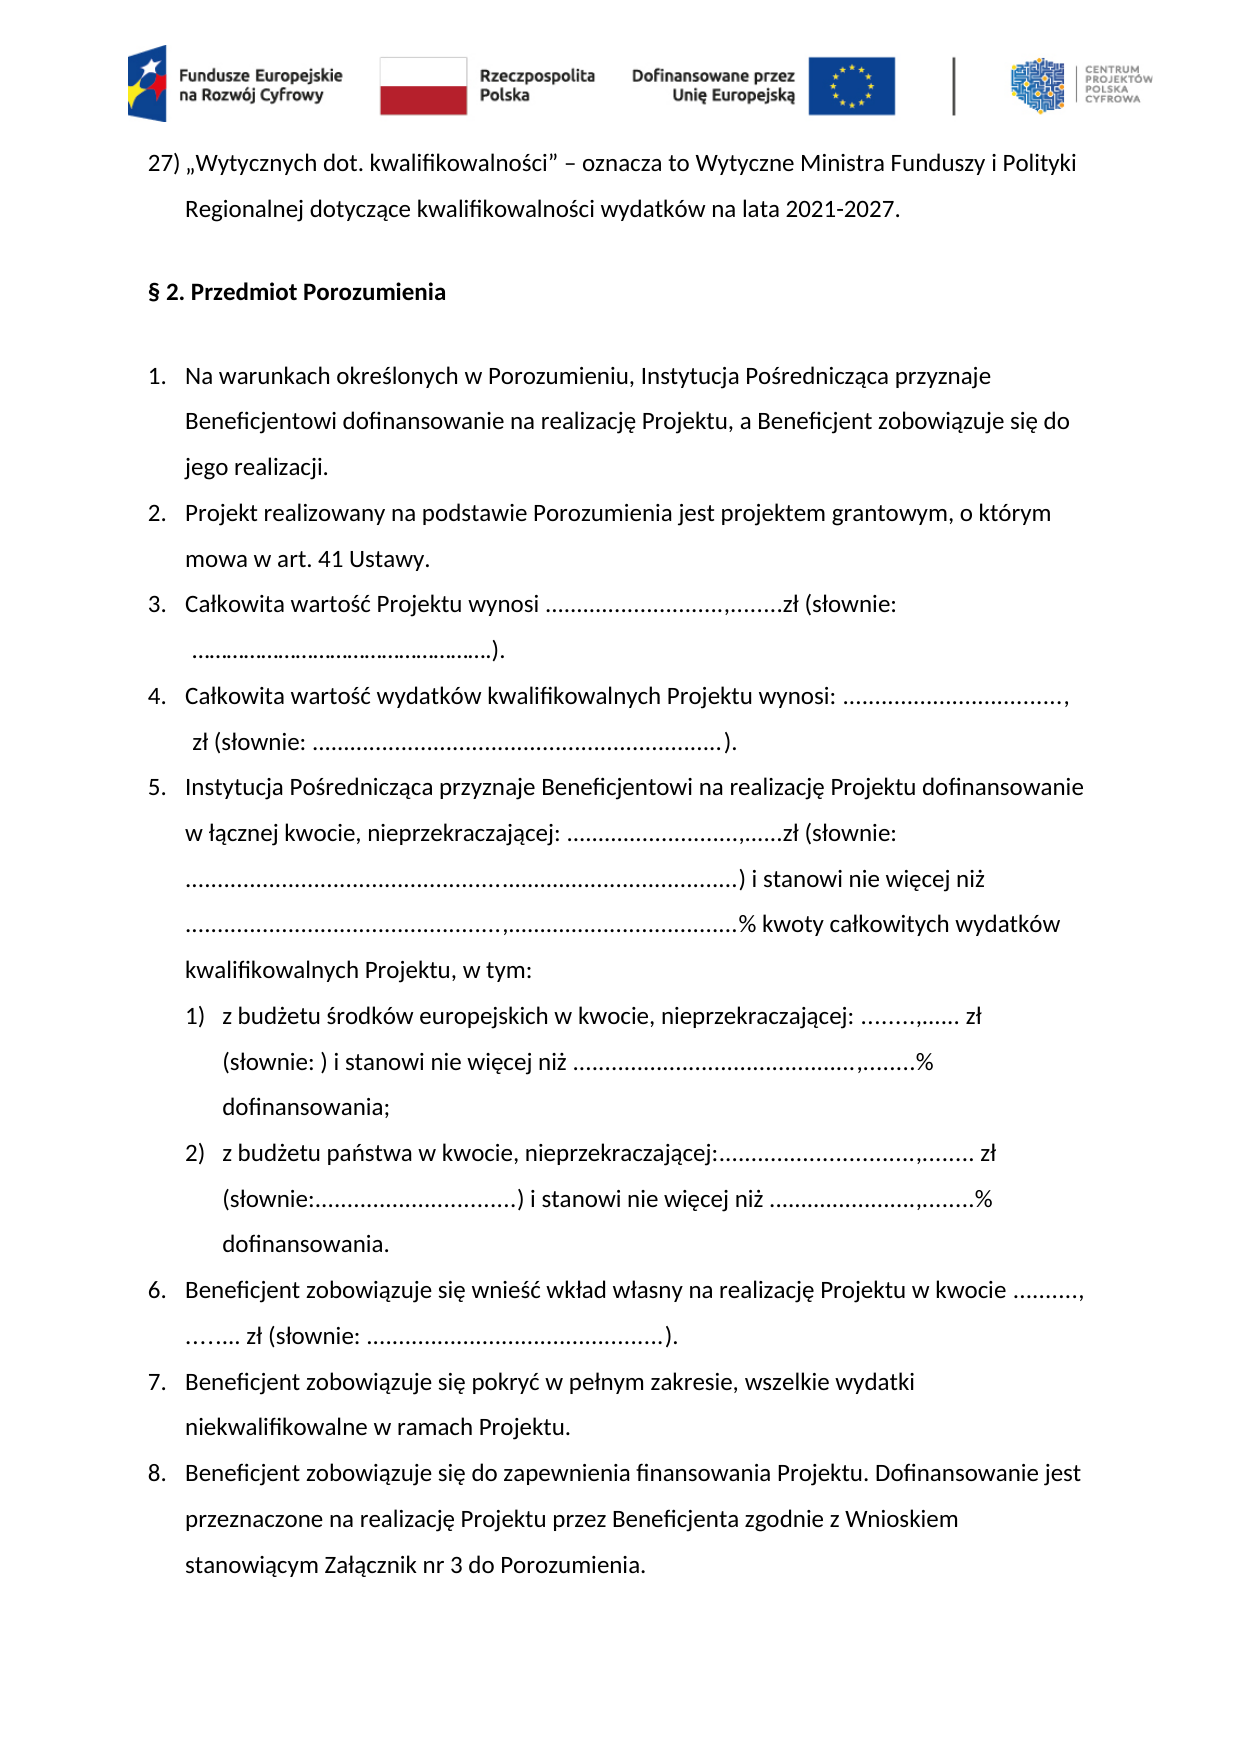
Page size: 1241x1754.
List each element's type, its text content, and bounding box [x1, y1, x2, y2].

list Projekt realizowany na podstawie Porozumienia jest projektem grantowym, o którym mowa w art. 41 Ustawy. [148, 497, 1093, 573]
list z budżetu środków europejskich w kwocie, nieprzekraczającej: , zł (słownie: ) i stanowi nie więcej niż , % dofinansowania; [185, 1000, 1093, 1122]
list Całkowita wartość Projektu wynosi , zł (słownie: …………………………………………….). [148, 588, 1093, 665]
list Całkowita wartość wydatków kwalifikowalnych Projektu wynosi: , zł (słownie: ). [148, 680, 1093, 756]
list Beneficjent zobowiązuje się wnieść wkład własny na realizację Projektu w kwocie , ... zł (słownie: ). [148, 1274, 1093, 1351]
picture [128, 45, 1153, 122]
list Na warunkach określonych w Porozumieniu, Instytucja Pośrednicząca przyznaje Beneficjentowi dofinansowanie na realizację Projektu, a Beneficjent zobowiązuje się do jego realizacji. [148, 360, 1093, 482]
list Beneficjent zobowiązuje się do zapewnienia finansowania Projektu. Dofinansowanie jest przeznaczone na realizację Projektu przez Beneficjenta zgodnie z Wnioskiem stanowiącym Załącznik nr 3 do Porozumienia. [148, 1457, 1093, 1579]
list z budżetu państwa w kwocie, nieprzekraczającej: , zł (słownie: ) i stanowi nie więcej niż . , % dofinansowania. [185, 1137, 1093, 1259]
subtitle § 2. Przedmiot Porozumienia [148, 277, 1093, 307]
list „Wytycznych dot. kwalifikowalności” – oznacza to Wytyczne Ministra Funduszy i Polityki Regionalnej dotyczące kwalifikowalności wydatków na lata 2021-2027. [148, 148, 1093, 224]
list Beneficjent zobowiązuje się pokryć w pełnym zakresie, wszelkie wydatki niekwalifikowalne w ramach Projektu. [148, 1366, 1093, 1442]
list Instytucja Pośrednicząca przyznaje Beneficjentowi na realizację Projektu dofinansowanie w łącznej kwocie, nieprzekraczającej: , zł (słownie: ) i stanowi nie więcej niż , % kwoty całkowitych wydatków kwalifikowalnych Projektu, w tym: [148, 771, 1093, 985]
